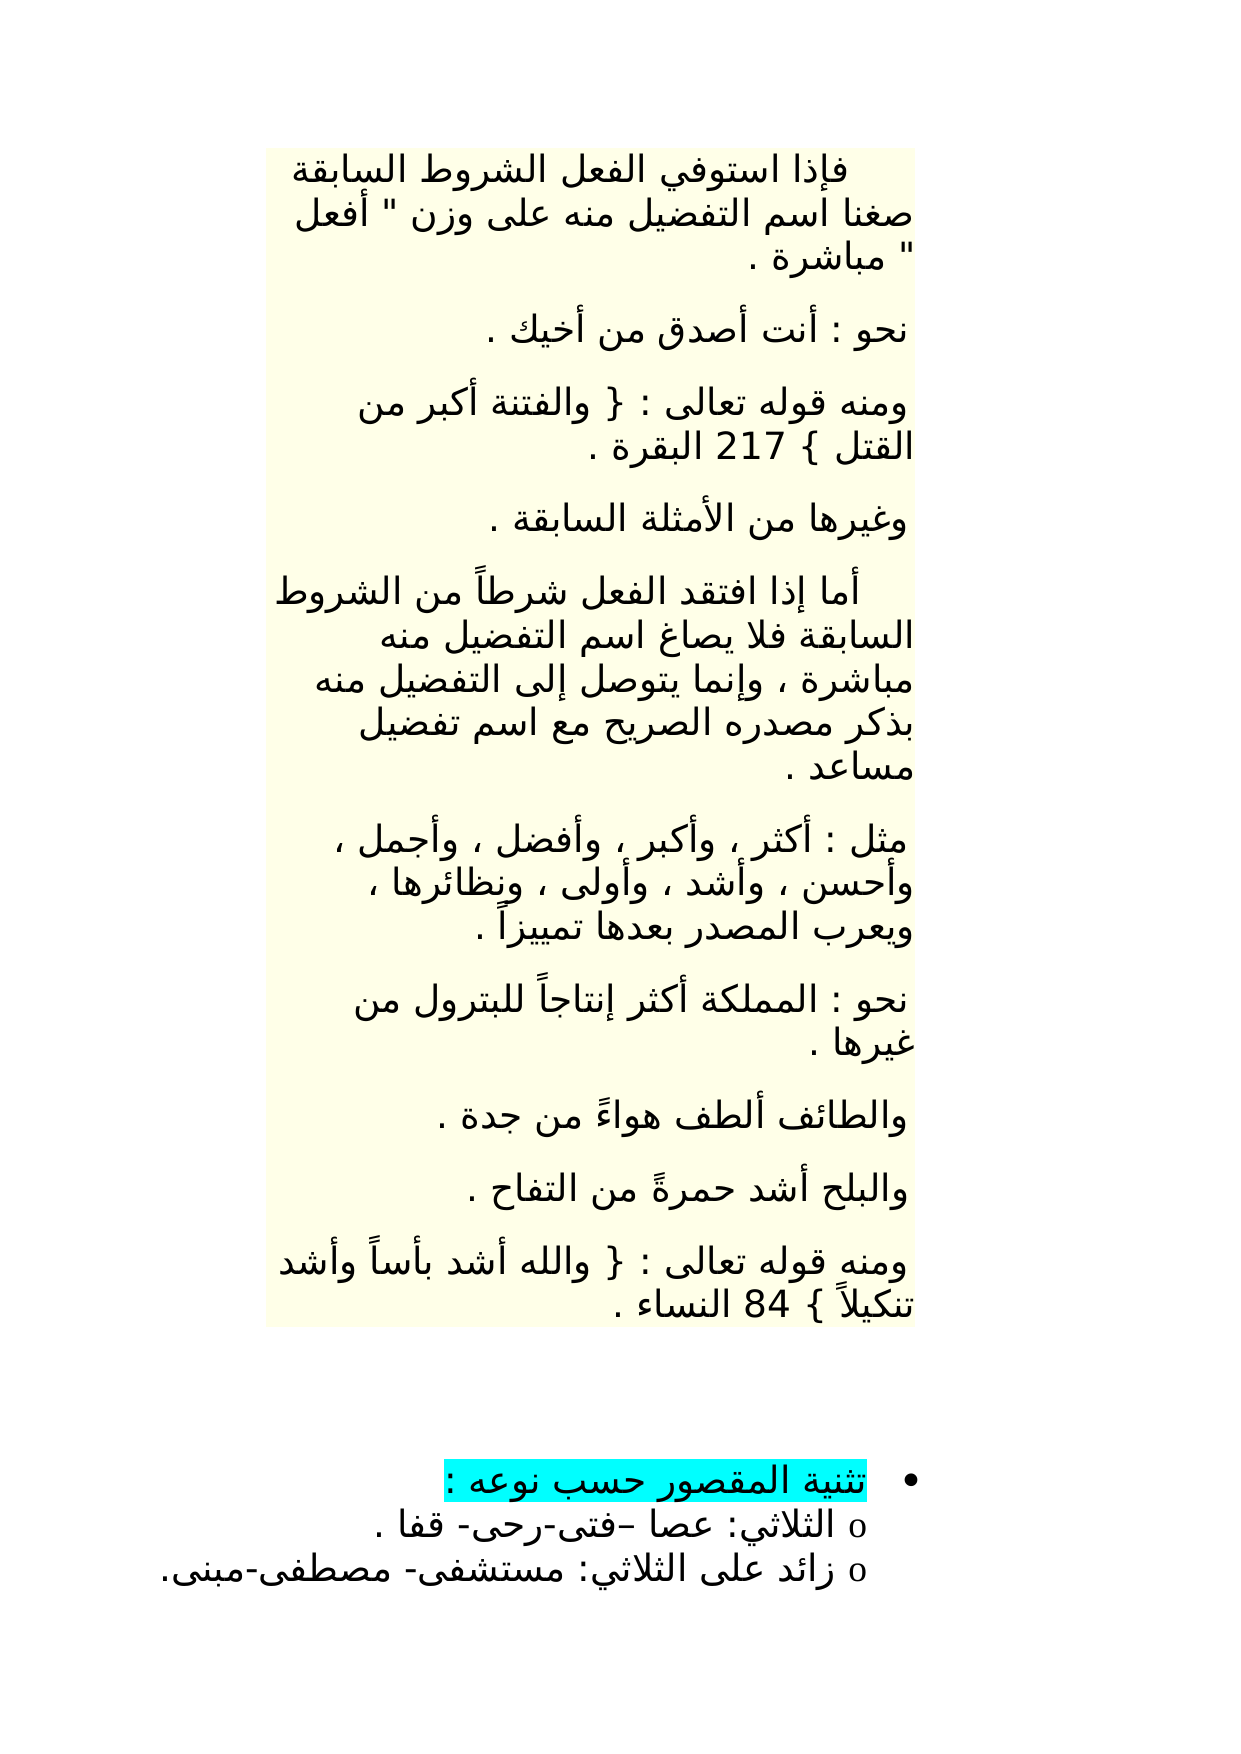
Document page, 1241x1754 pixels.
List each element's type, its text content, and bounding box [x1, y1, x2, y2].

text نحو : أنت أصدق من أخيك . [266, 308, 915, 351]
text مثل : أكثر ، وأكبر ، وأفضل ، وأجمل ، وأحسن ، وأشد ، وأولى ، ونظائرها ، ويعرب المصدر بعدها تمييزاً . [266, 817, 915, 948]
text ومنه قوله تعالى : { والله أشد بأساً وأشد تنكيلاً } 84 النساء . [266, 1239, 915, 1327]
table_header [93, 1399, 978, 1606]
text وغيرها من الأمثلة السابقة . [266, 497, 915, 541]
text نحو : المملكة أكثر إنتاجاً للبترول من غيرها . [266, 977, 915, 1065]
text أما إذا افتقد الفعل شرطاً من الشروط السابقة فلا يصاغ اسم التفضيل منه مباشرة ، وإنما يتوصل إلى التفضيل منه بذكر مصدره الصريح مع اسم تفضيل مساعد . [266, 570, 915, 788]
text فإذا استوفي الفعل الشروط السابقة صغنا اسم التفضيل منه على وزن " أفعل " مباشرة . [266, 148, 915, 279]
text والبلح أشد حمرةً من التفاح . [266, 1167, 915, 1210]
text والطائف ألطف هواءً من جدة . [266, 1094, 915, 1137]
text ومنه قوله تعالى : { والفتنة أكبر من القتل } 217 البقرة . [266, 381, 915, 468]
